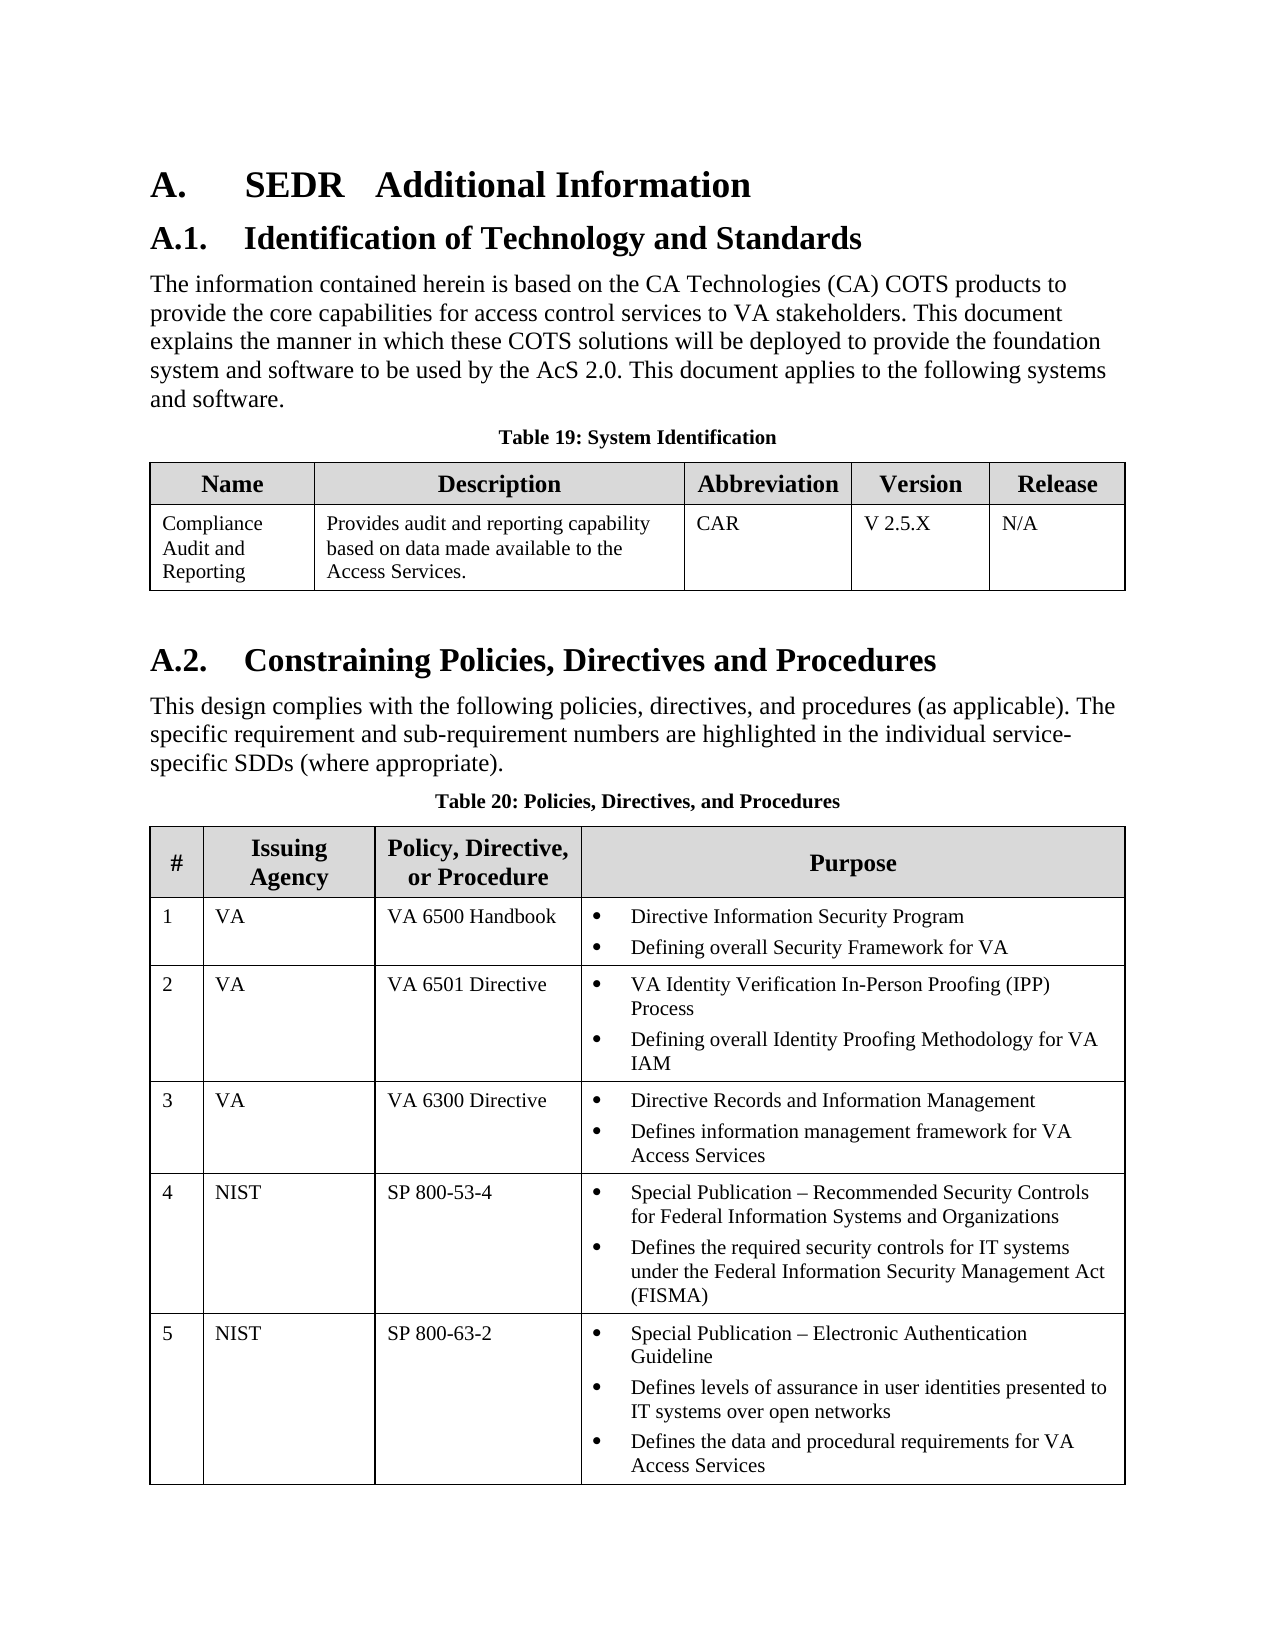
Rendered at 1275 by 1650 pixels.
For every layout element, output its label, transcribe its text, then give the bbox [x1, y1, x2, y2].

text This design complies with the following policies, directives, and procedures (as applicable). The specific requirement and sub-requirement numbers are highlighted in the individual service-specific SDDs (where appropriate). [150, 691, 1125, 777]
table_cell VA [204, 1082, 374, 1173]
table_cell N/A [990, 505, 1124, 590]
table_cell NIST [204, 1314, 374, 1483]
table_header # [151, 827, 203, 897]
table_cell VA [204, 966, 374, 1081]
table_cell SP 800-53-4 [376, 1174, 581, 1313]
table_cell Special Publication – Electronic Authentication Guideline Defines levels of assurance in user identities presented to IT systems over open networks Defines the data and procedural requirements for VA Access Services [582, 1314, 1124, 1483]
table_cell Special Publication – Recommended Security Controls for Federal Information Systems and Organizations Defines the required security controls for IT systems under the Federal Information Security Management Act (FISMA) [582, 1174, 1124, 1313]
table_cell 5 [151, 1314, 203, 1483]
table_header Name [151, 463, 314, 504]
table_cell Directive Records and Information Management Defines information management framework for VA Access Services [582, 1082, 1124, 1173]
table_header Version [852, 463, 989, 504]
table_cell VA Identity Verification In-Person Proofing (IPP) Process Defining overall Identity Proofing Methodology for VA IAM [582, 966, 1124, 1081]
table_cell VA 6501 Directive [376, 966, 581, 1081]
table_cell Directive Information Security Program Defining overall Security Framework for VA [582, 898, 1124, 965]
table_header Purpose [582, 827, 1124, 897]
text The information contained herein is based on the CA Technologies (CA) COTS products to provide the core capabilities for access control services to VA stakeholders. This document explains the manner in which these COTS solutions will be deployed to provide the foundation system and software to be used by the AcS 2.0. This document applies to the following systems and software. [150, 269, 1125, 413]
table_cell 4 [151, 1174, 203, 1313]
text Identification of Technology and Standards [150, 218, 1125, 256]
table_cell Provides audit and reporting capability based on data made available to the Access Services. [315, 505, 684, 590]
table_header Description [315, 463, 684, 504]
table_cell CAR [685, 505, 851, 590]
table_header Release [990, 463, 1124, 504]
table_cell V 2.5.X [852, 505, 989, 590]
table_cell 3 [151, 1082, 203, 1173]
table_cell 2 [151, 966, 203, 1081]
table_cell VA 6300 Directive [376, 1082, 581, 1173]
table_header Issuing Agency [204, 827, 374, 897]
table_cell VA [204, 898, 374, 965]
table_header Abbreviation [685, 463, 851, 504]
table_cell VA 6500 Handbook [376, 898, 581, 965]
table_cell 1 [151, 898, 203, 965]
text SEDR Additional Information [150, 162, 1125, 206]
table_cell Compliance Audit and Reporting [151, 505, 314, 590]
table_header Policy, Directive, or Procedure [376, 827, 581, 897]
table_cell NIST [204, 1174, 374, 1313]
text Constraining Policies, Directives and Procedures [150, 640, 1125, 678]
table_cell SP 800-63-2 [376, 1314, 581, 1483]
